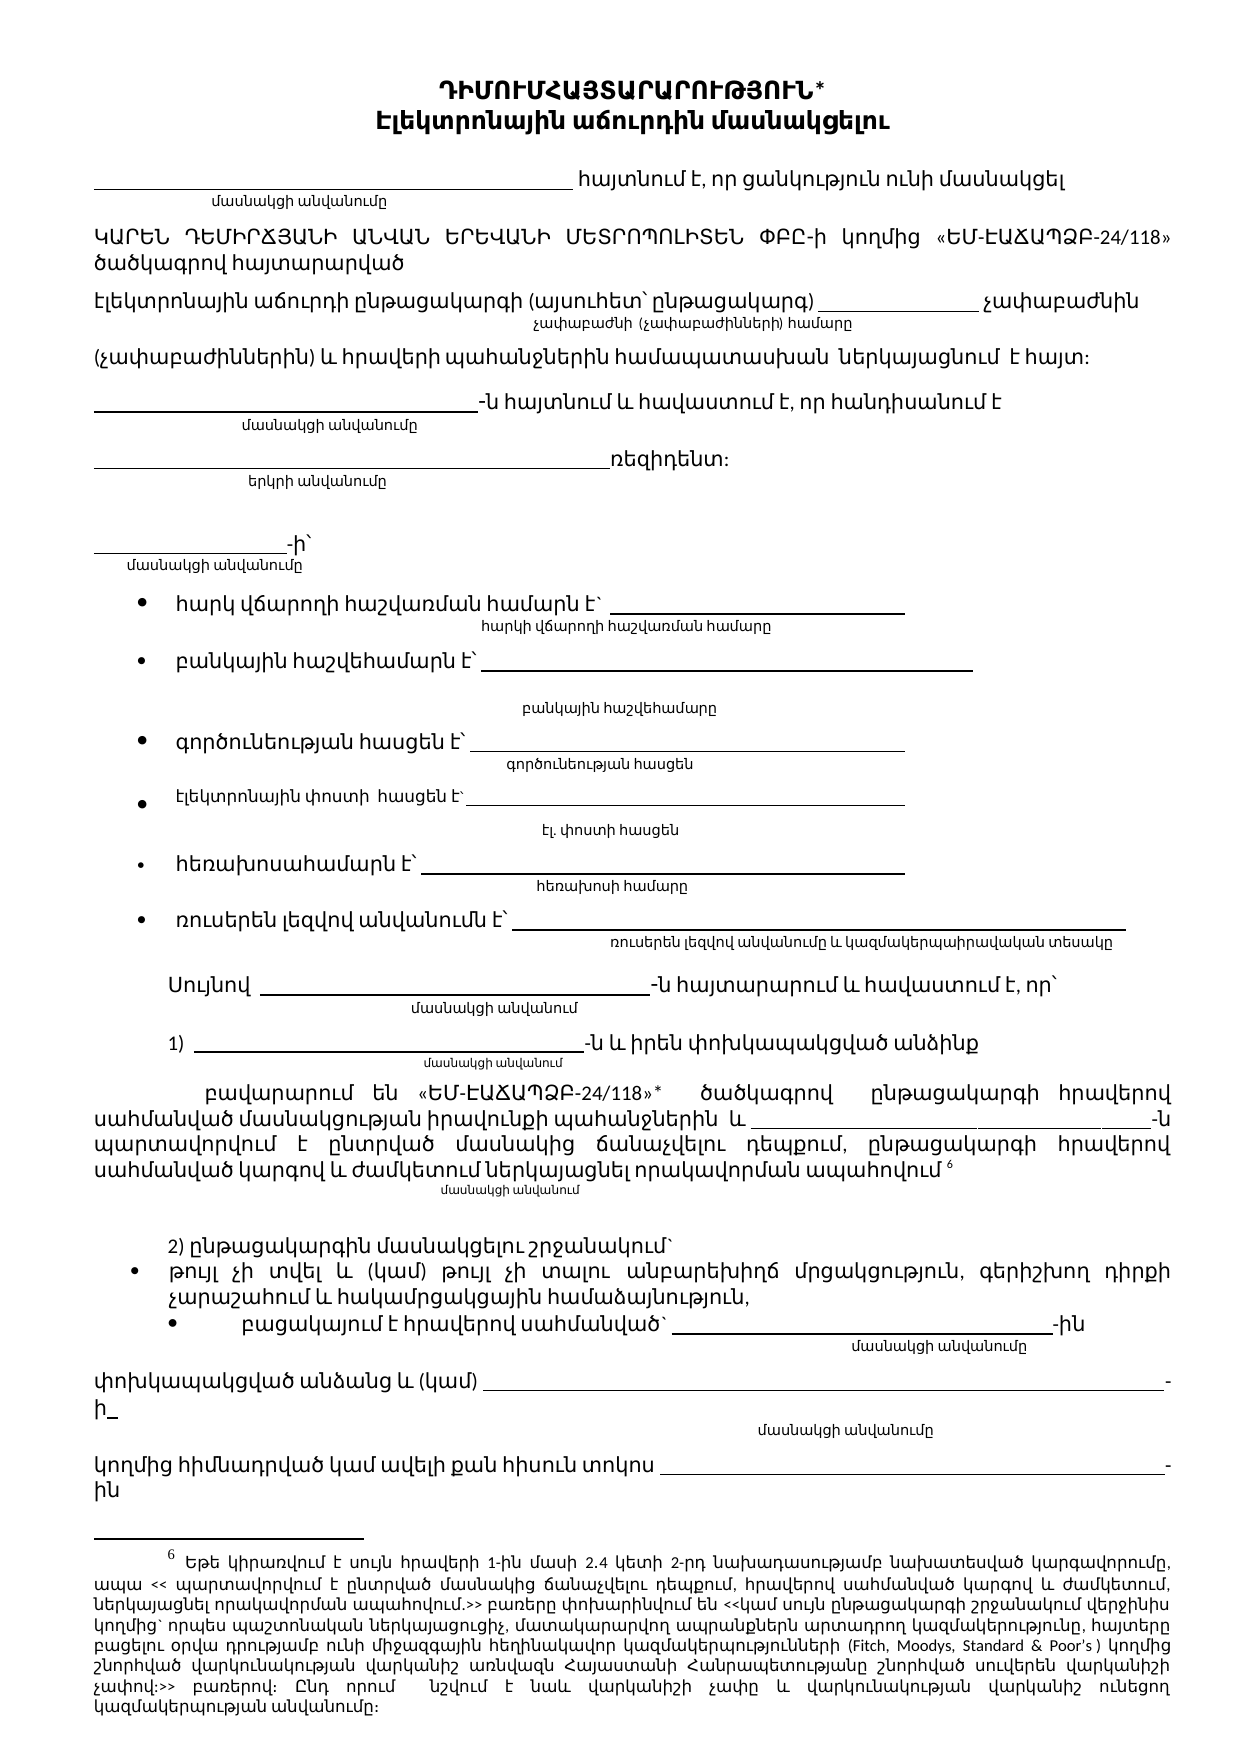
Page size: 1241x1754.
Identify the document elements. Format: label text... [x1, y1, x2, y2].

text (չափաբաժիններին) և հրավերի պահանջներին համապատասխան ներկայացնում է հայտ: [94, 344, 1171, 370]
text հարկի վճարողի հաշվառման համարը [94, 617, 1171, 648]
text -ի՝ [94, 531, 1171, 556]
text ԴԻՄՈՒՄՀԱՅՏԱՐԱՐՈՒԹՅՈՒՆ* [94, 75, 1171, 106]
text ռուսերեն լեզվով անվանումը և կազմակերպաիրավական տեսակը [536, 933, 1171, 963]
text էլեկտրոնային աճուրդի ընթացակարգի (այսուհետ՝ ընթացակարգ) չափաբաժնին [94, 289, 1171, 314]
text բանկային հաշվեհամարը [94, 699, 1171, 729]
list բացակայում է հրավերով սահմանված` -ին [94, 1309, 1171, 1337]
text կողմից հիմնադրված կամ ավելի քան հիսուն տոկոս -ին [94, 1452, 1171, 1503]
text փոխկապակցված անձանց և (կամ) -ի [94, 1368, 1171, 1421]
text մասնակցի անվանում [94, 1182, 1171, 1208]
text հայտնում է, որ ցանկություն ունի մասնակցել [94, 167, 1171, 192]
text -ն հայտնում և հավաստում է, որ հանդիսանում է [94, 385, 1171, 416]
list բանկային հաշվեհամարն է՝ [138, 648, 1171, 699]
text ռեզիդենտ: [94, 446, 1171, 472]
text Սույնով -ն հայտարարում և հավաստում է, որ՝ [94, 969, 1171, 999]
text մասնակցի անվանումը [94, 1421, 1171, 1452]
list ռուսերեն լեզվով անվանումն է՝ [138, 908, 1171, 933]
list հարկ վճարողի հաշվառման համարն է` [138, 587, 1171, 617]
text 2) ընթացակարգին մասնակցելու շրջանակում` [94, 1233, 1171, 1258]
text 1) -ն և իրեն փոխկապակցված անձինք [94, 1030, 1171, 1055]
text հեռախոսի համարը [462, 877, 1171, 908]
list հեռախոսահամարն է՝ [138, 852, 1171, 877]
text մասնակցի անվանում [94, 1055, 1171, 1081]
list էլեկտրոնային փոստի հասցեն է՝ [138, 786, 1171, 821]
text մասնակցի անվանում [94, 999, 1171, 1030]
text գործունեության հասցեն [94, 755, 1171, 786]
text մասնակցի անվանումը [94, 556, 1171, 587]
text էլ. փոստի հասցեն [94, 821, 1171, 852]
subtitle Էլեկտրոնային աճուրդին մասնակցելու [94, 106, 1171, 136]
text բավարարում են «ԵՄ-ԷԱՃԱՊՁԲ-24/118»* ծածկագրով ընթացակարգի հրավերով սահմանված մասնակցության իրավունքի պահանջներին և -ն պարտավորվում է ընտրված մասնակից ճանաչվելու դեպքում, ընթացակարգի հրավերով սահմանված կարգով և ժամկետում ներկայացնել որակավորման ապահովում [94, 1081, 1171, 1182]
text երկրի անվանումը [94, 472, 1171, 502]
list թույլ չի տվել և (կամ) թույլ չի տալու անբարեխիղճ մրցակցություն, գերիշխող դիրքի չարաշահում և հակամրցակցային համաձայնություն, [131, 1258, 1171, 1309]
text չափաբաժնի (չափաբաժինների) համարը [94, 314, 1171, 344]
text մասնակցի անվանումը [94, 192, 1171, 222]
text մասնակցի անվանումը [94, 1337, 1171, 1368]
text ԿԱՐԵՆ ԴԵՄԻՐՃՅԱՆԻ ԱՆՎԱՆ ԵՐԵՎԱՆԻ ՄԵՏՐՈՊՈԼԻՏԵՆ ՓԲԸ-ի կողմից «ԵՄ-ԷԱՃԱՊՁԲ-24/118» ծածկագրով հայտարարված [94, 222, 1171, 276]
list գործունեության հասցեն է՝ [138, 729, 1171, 755]
text մասնակցի անվանումը [94, 416, 1171, 446]
